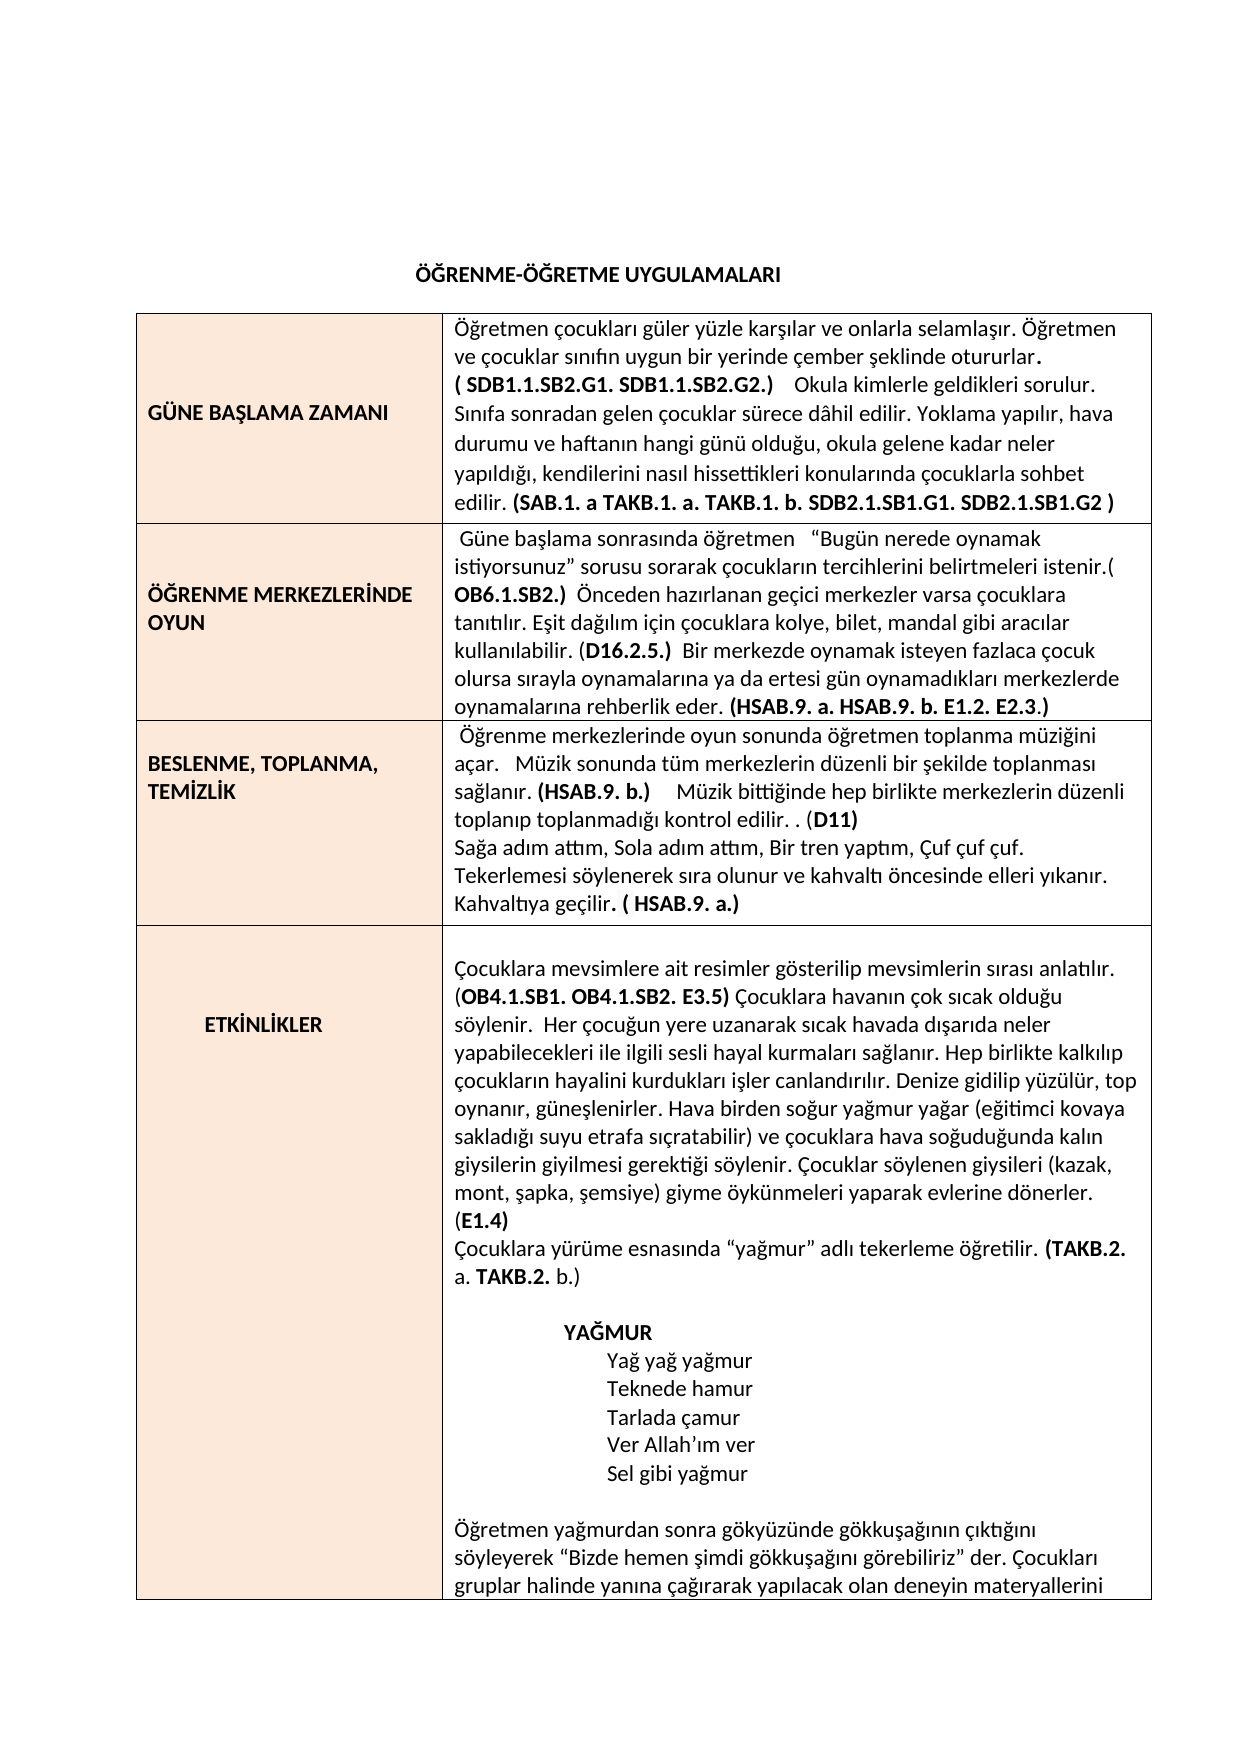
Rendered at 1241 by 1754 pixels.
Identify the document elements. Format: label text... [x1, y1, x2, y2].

table_cell Güne başlama sonrasında öğretmen “Bugün nerede oynamak istiyorsunuz” sorusu sorarak çocukların tercihlerini belirtmeleri istenir.( OB6.1.SB2.) Önceden hazırlanan geçici merkezler varsa çocuklara tanıtılır. Eşit dağılım için çocuklara kolye, bilet, mandal gibi aracılar kullanılabilir. (D16.2.5.) Bir merkezde oynamak isteyen fazlaca çocuk olursa sırayla oynamalarına ya da ertesi gün oynamadıkları merkezlerde oynamalarına rehberlik eder. (HSAB.9. a. HSAB.9. b. E1.2. E2.3.) [443, 524, 1151, 720]
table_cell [443, 926, 1151, 1599]
table_cell BESLENME, TOPLANMA, TEMİZLİK [137, 721, 442, 925]
text ÖĞRENME-ÖĞRETME UYGULAMALARI [148, 260, 1093, 288]
table_header Öğretmen çocukları güler yüzle karşılar ve onlarla selamlaşır. Öğretmen ve çocuklar sınıfın uygun bir yerinde çember şeklinde otururlar. ( SDB1.1.SB2.G1. SDB1.1.SB2.G2.) Okula kimlerle geldikleri sorulur. Sınıfa sonradan gelen çocuklar sürece dâhil edilir. Yoklama yapılır, hava durumu ve haftanın hangi günü olduğu, okula gelene kadar neler yapıldığı, kendilerini nasıl hissettikleri konularında çocuklarla sohbet edilir. (SAB.1. a TAKB.1. a. TAKB.1. b. SDB2.1.SB1.G1. SDB2.1.SB1.G2 ) [443, 314, 1151, 523]
table_cell ÖĞRENME MERKEZLERİNDE OYUN [137, 524, 442, 720]
table_cell Öğrenme merkezlerinde oyun sonunda öğretmen toplanma müziğini açar. Müzik sonunda tüm merkezlerin düzenli bir şekilde toplanması sağlanır. (HSAB.9. b.) Müzik bittiğinde hep birlikte merkezlerin düzenli toplanıp toplanmadığı kontrol edilir. . (D11) Sağa adım attım, Sola adım attım, Bir tren yaptım, Çuf çuf çuf. Tekerlemesi söylenerek sıra olunur ve kahvaltı öncesinde elleri yıkanır. Kahvaltıya geçilir. ( HSAB.9. a.) [443, 721, 1151, 925]
table_header GÜNE BAŞLAMA ZAMANI [137, 314, 442, 523]
table_cell ETKİNLİKLER [137, 926, 442, 1599]
